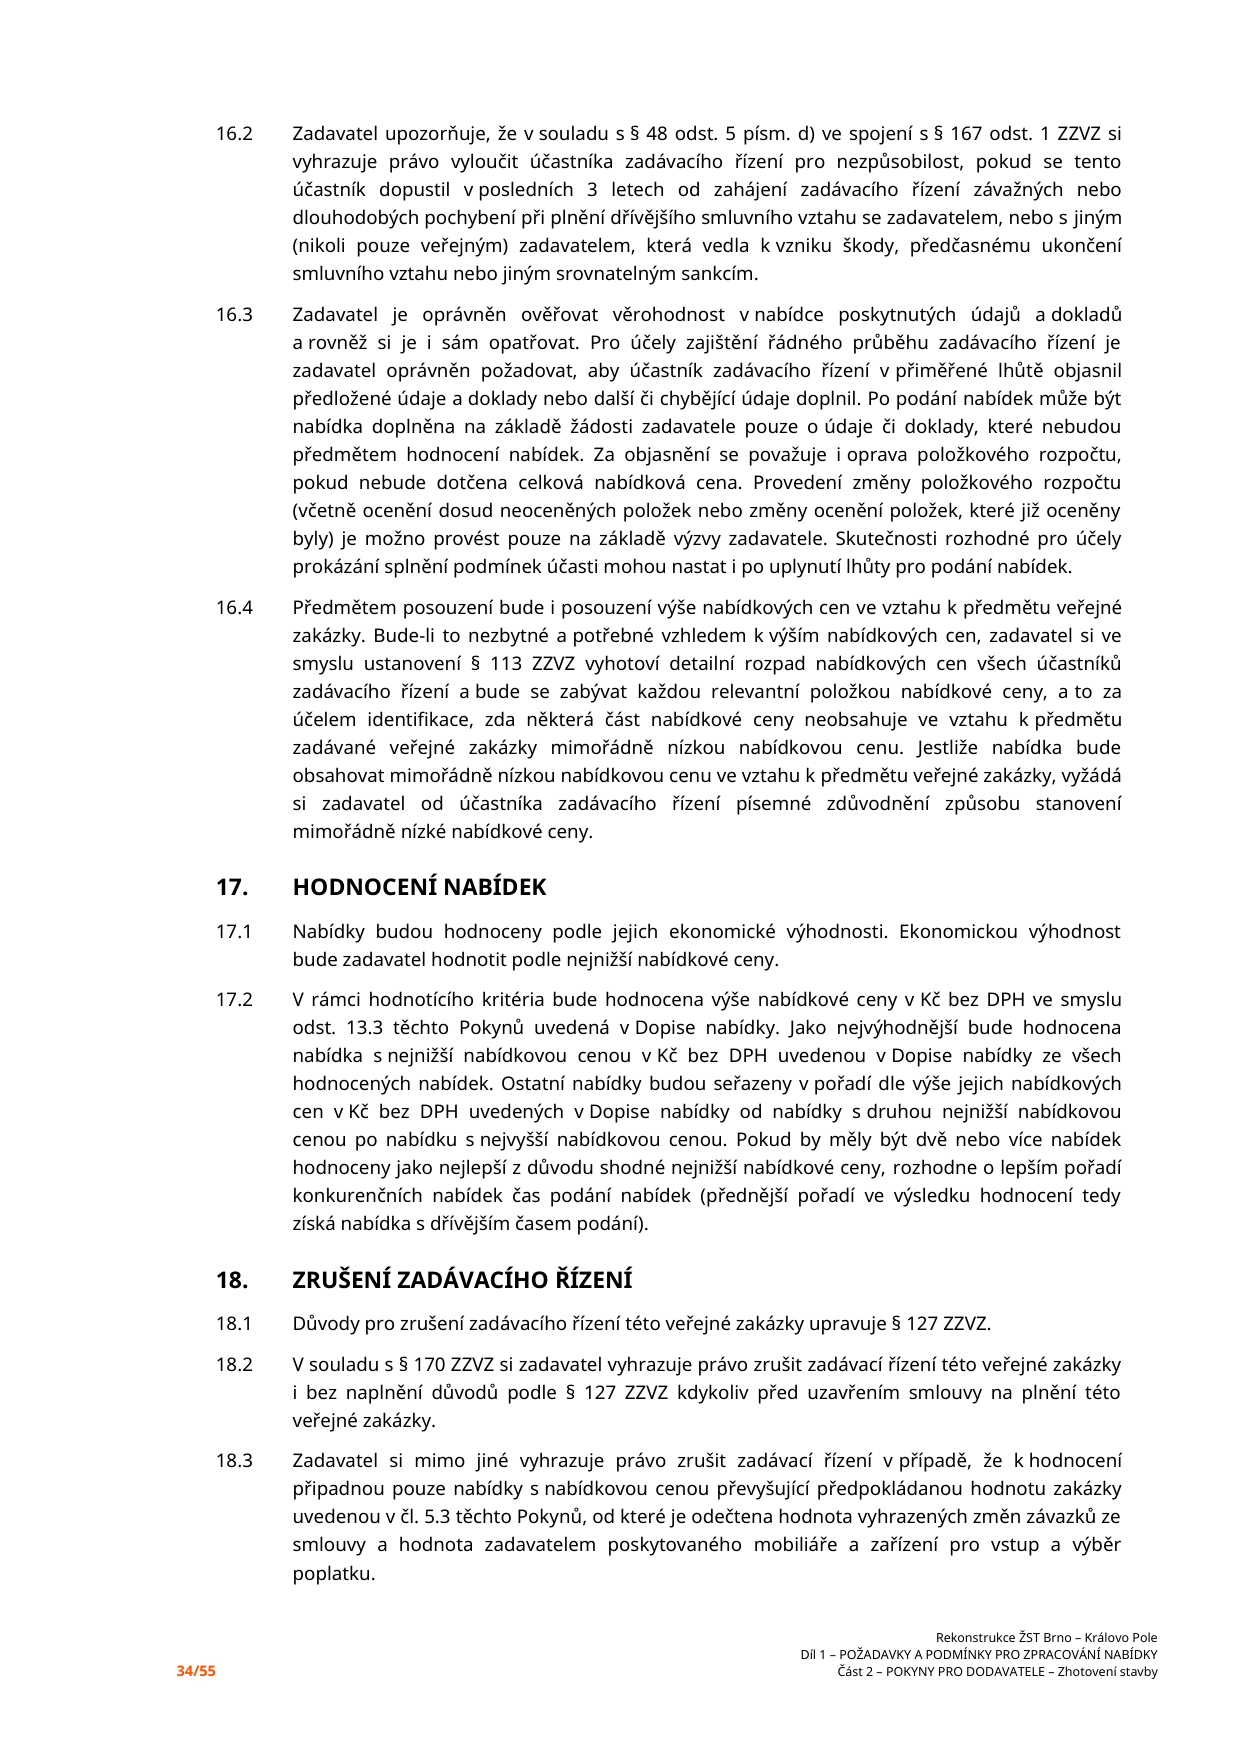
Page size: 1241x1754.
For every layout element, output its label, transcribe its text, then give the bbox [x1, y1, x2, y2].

text V rámci hodnotícího kritéria bude hodnocena výše nabídkové ceny v Kč bez DPH ve smyslu odst. 13.3 těchto Pokynů uvedená v Dopise nabídky. Jako nejvýhodnější bude hodnocena nabídka s nejnižší nabídkovou cenou v Kč bez DPH uvedenou v Dopise nabídky ze všech hodnocených nabídek. Ostatní nabídky budou seřazeny v pořadí dle výše jejich nabídkových cen v Kč bez DPH uvedených v Dopise nabídky od nabídky s druhou nejnižší nabídkovou cenou po nabídku s nejvyšší nabídkovou cenou. Pokud by měly být dvě nebo více nabídek hodnoceny jako nejlepší z důvodu shodné nejnižší nabídkové ceny, rozhodne o lepším pořadí konkurenčních nabídek čas podání nabídek (přednější pořadí ve výsledku hodnocení tedy získá nabídka s dřívějším časem podání). [216, 987, 1122, 1236]
text Zadavatel si mimo jiné vyhrazuje právo zrušit zadávací řízení v případě, že k hodnocení připadnou pouze nabídky s nabídkovou cenou převyšující předpokládanou hodnotu zakázky uvedenou v čl. 5.3 těchto Pokynů, od které je odečtena hodnota vyhrazených změn závazků ze smlouvy a hodnota zadavatelem poskytovaného mobiliáře a zařízení pro vstup a výběr poplatku. [216, 1448, 1122, 1585]
text Nabídky budou hodnoceny podle jejich ekonomické výhodnosti. Ekonomickou výhodnost bude zadavatel hodnotit podle nejnižší nabídkové ceny. [216, 918, 1122, 972]
text Důvody pro zrušení zadávacího řízení této veřejné zakázky upravuje § 127 ZZVZ. [216, 1311, 1122, 1336]
text ZRUŠENÍ ZADÁVACÍHO ŘÍZENÍ [216, 1264, 1122, 1295]
text Předmětem posouzení bude i posouzení výše nabídkových cen ve vztahu k předmětu veřejné zakázky. Bude-li to nezbytné a potřebné vzhledem k výším nabídkových cen, zadavatel si ve smyslu ustanovení § 113 ZZVZ vyhotoví detailní rozpad nabídkových cen všech účastníků zadávacího řízení a bude se zabývat každou relevantní položkou nabídkové ceny, a to za účelem identifikace, zda některá část nabídkové ceny neobsahuje ve vztahu k předmětu zadávané veřejné zakázky mimořádně nízkou nabídkovou cenu. Jestliže nabídka bude obsahovat mimořádně nízkou nabídkovou cenu ve vztahu k předmětu veřejné zakázky, vyžádá si zadavatel od účastníka zadávacího řízení písemné zdůvodnění způsobu stanovení mimořádně nízké nabídkové ceny. [216, 594, 1122, 844]
text Zadavatel upozorňuje, že v souladu s § 48 odst. 5 písm. d) ve spojení s § 167 odst. 1 ZZVZ si vyhrazuje právo vyloučit účastníka zadávacího řízení pro nezpůsobilost, pokud se tento účastník dopustil v posledních 3 letech od zahájení zadávacího řízení závažných nebo dlouhodobých pochybení při plnění dřívějšího smluvního vztahu se zadavatelem, nebo s jiným (nikoli pouze veřejným) zadavatelem, která vedla k vzniku škody, předčasnému ukončení smluvního vztahu nebo jiným srovnatelným sankcím. [216, 121, 1122, 286]
text Zadavatel je oprávněn ověřovat věrohodnost v nabídce poskytnutých údajů a dokladů a rovněž si je i sám opatřovat. Pro účely zajištění řádného průběhu zadávacího řízení je zadavatel oprávněn požadovat, aby účastník zadávacího řízení v přiměřené lhůtě objasnil předložené údaje a doklady nebo další či chybějící údaje doplnil. Po podání nabídek může být nabídka doplněna na základě žádosti zadavatele pouze o údaje či doklady, které nebudou předmětem hodnocení nabídek. Za objasnění se považuje i oprava položkového rozpočtu, pokud nebude dotčena celková nabídková cena. Provedení změny položkového rozpočtu (včetně ocenění dosud neoceněných položek nebo změny ocenění položek, které již oceněny byly) je možno provést pouze na základě výzvy zadavatele. Skutečnosti rozhodné pro účely prokázání splnění podmínek účasti mohou nastat i po uplynutí lhůty pro podání nabídek. [216, 301, 1122, 579]
text V souladu s § 170 ZZVZ si zadavatel vyhrazuje právo zrušit zadávací řízení této veřejné zakázky i bez naplnění důvodů podle § 127 ZZVZ kdykoliv před uzavřením smlouvy na plnění této veřejné zakázky. [216, 1351, 1122, 1433]
text HODNOCENÍ NABÍDEK [216, 871, 1122, 902]
